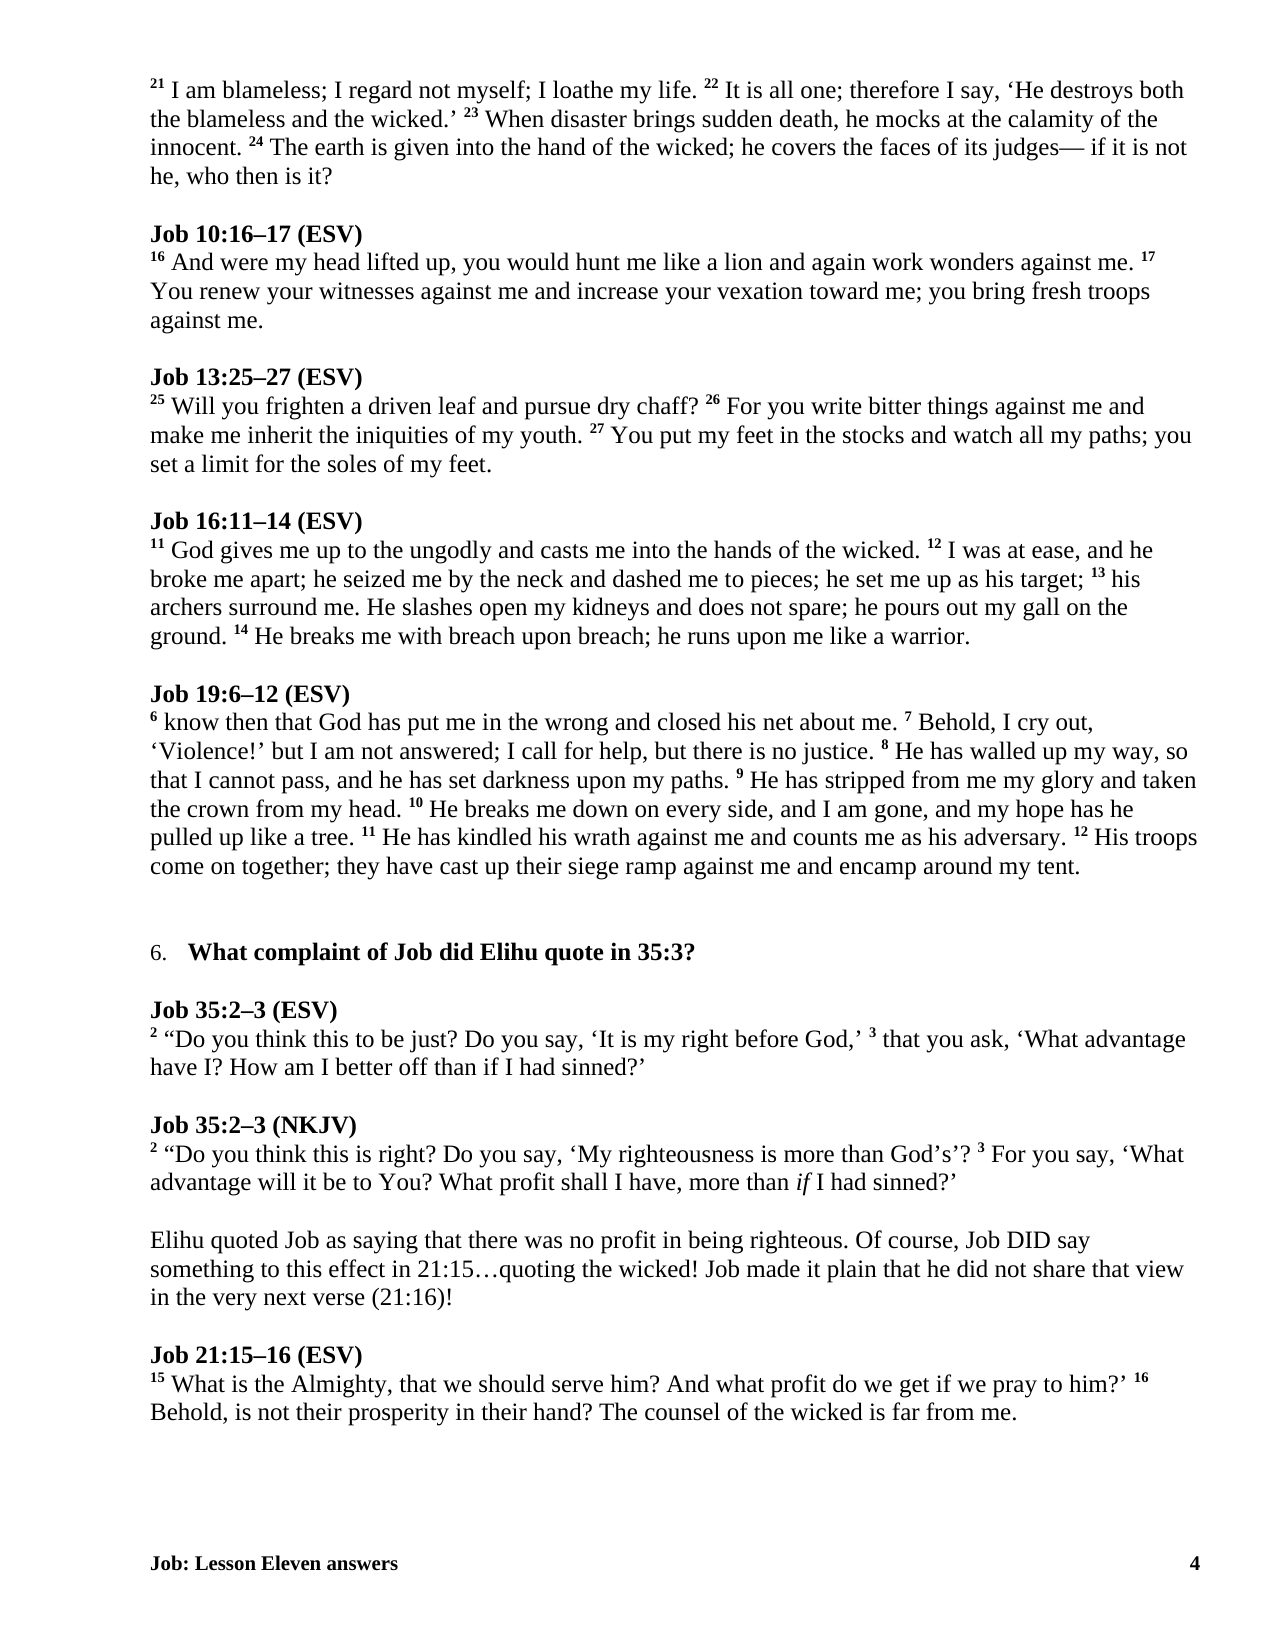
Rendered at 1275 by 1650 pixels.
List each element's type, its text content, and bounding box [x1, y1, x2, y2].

text 16 And were my head lifted up, you would hunt me like a lion and again work wonders against me. 17 You renew your witnesses against me and increase your vexation toward me; you bring fresh troops against me. [150, 247, 1201, 334]
text Elihu quoted Job as saying that there was no profit in being righteous. Of course, Job DID say something to this effect in 21:15…quoting the wicked! Job made it plain that he did not share that view in the very next verse (21:16)! [150, 1225, 1200, 1311]
text Job 35:2–3 (ESV) [150, 995, 1201, 1024]
text 11 God gives me up to the ungodly and casts me into the hands of the wicked. 12 I was at ease, and he broke me apart; he seized me by the neck and dashed me to pieces; he set me up as his target; 13 his archers surround me. He slashes open my kidneys and does not spare; he pours out my gall on the ground. 14 He breaks me with breach upon breach; he runs upon me like a warrior. [150, 535, 1201, 650]
text Job 16:11–14 (ESV) [150, 506, 1201, 535]
text 2 “Do you think this is right? Do you say, ‘My righteousness is more than God’s’? 3 For you say, ‘What advantage will it be to You? What profit shall I have, more than if I had sinned?’ [150, 1139, 1201, 1196]
text Job 35:2–3 (NKJV) [150, 1110, 1201, 1139]
text Job 10:16–17 (ESV) [150, 219, 1201, 247]
text Job 19:6–12 (ESV) [150, 679, 1201, 707]
text 25 Will you frighten a driven leaf and pursue dry chaff? 26 For you write bitter things against me and make me inherit the iniquities of my youth. 27 You put my feet in the stocks and watch all my paths; you set a limit for the soles of my feet. [150, 391, 1201, 477]
text 21 I am blameless; I regard not myself; I loathe my life. 22 It is all one; therefore I say, ‘He destroys both the blameless and the wicked.’ 23 When disaster brings sudden death, he mocks at the calamity of the innocent. 24 The earth is given into the hand of the wicked; he covers the faces of its judges— if it is not he, who then is it? [150, 75, 1201, 190]
text 2 “Do you think this to be just? Do you say, ‘It is my right before God,’ 3 that you ask, ‘What advantage have I? How am I better off than if I had sinned?’ [150, 1024, 1201, 1081]
text Job 21:15–16 (ESV) [150, 1340, 1200, 1369]
text 6 know then that God has put me in the wrong and closed his net about me. 7 Behold, I cry out, ‘Violence!’ but I am not answered; I call for help, but there is no justice. 8 He has walled up my way, so that I cannot pass, and he has set darkness upon my paths. 9 He has stripped from me my glory and taken the crown from my head. 10 He breaks me down on every side, and I am gone, and my hope has he pulled up like a tree. 11 He has kindled his wrath against me and counts me as his adversary. 12 His troops come on together; they have cast up their siege ramp against me and encamp around my tent. [150, 707, 1201, 880]
list What complaint of Job did Elihu quote in 35:3? [150, 937, 1201, 966]
text Job 13:25–27 (ESV) [150, 362, 1201, 391]
text 15 What is the Almighty, that we should serve him? And what profit do we get if we pray to him?’ 16 Behold, is not their prosperity in their hand? The counsel of the wicked is far from me. [150, 1369, 1200, 1426]
